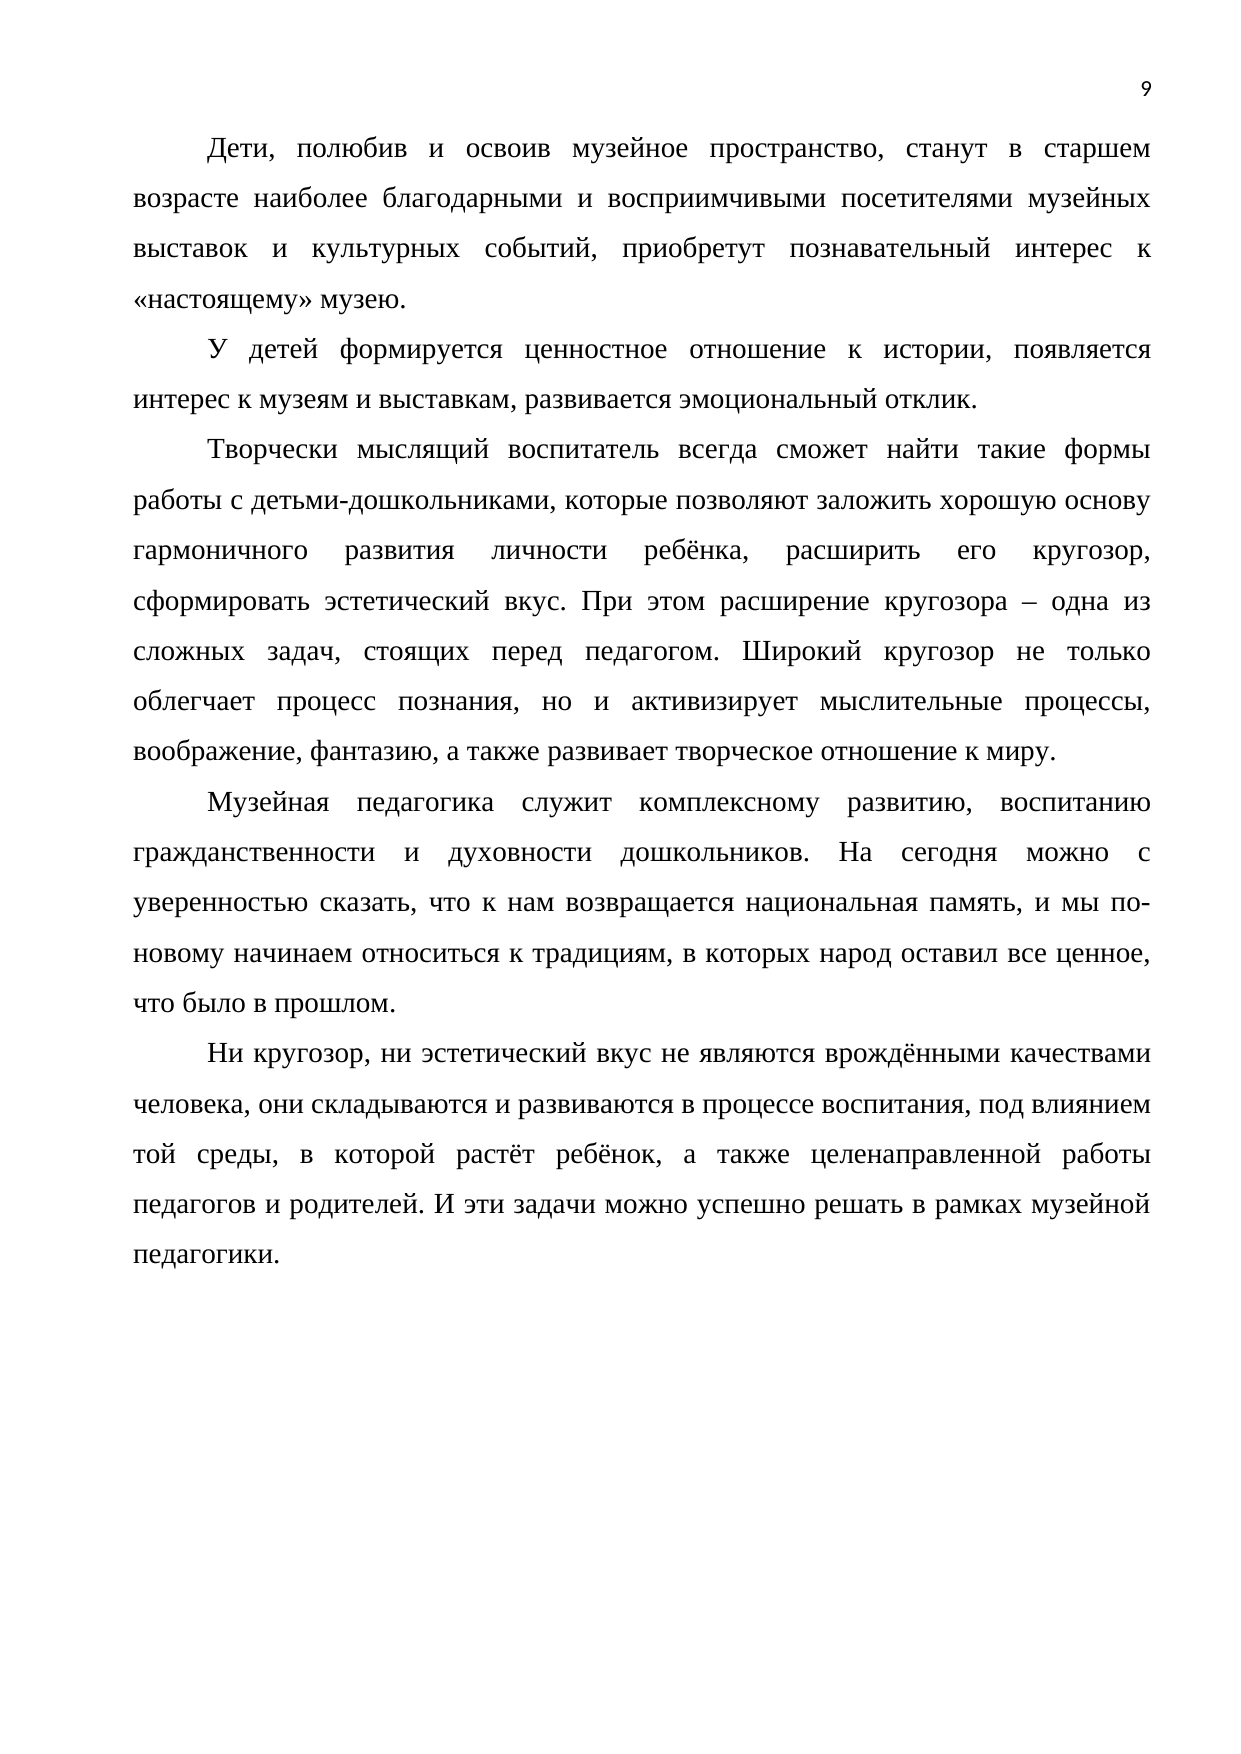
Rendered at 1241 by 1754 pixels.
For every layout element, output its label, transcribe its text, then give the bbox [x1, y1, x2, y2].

text Ни кругозор, ни эстетический вкус не являются врождёнными качествами человека, они складываются и развиваются в процессе воспитания, под влиянием той среды, в которой растёт ребёнок, а также целенаправленной работы педагогов и родителей. И эти задачи можно успешно решать в рамках музейной педагогики. [133, 1035, 1152, 1270]
text Музейная педагогика служит комплексному развитию, воспитанию гражданственности и духовности дошкольников. На сегодня можно с уверенностью сказать, что к нам возвращается национальная память, и мы по-новому начинаем относиться к традициям, в которых народ оставил все ценное, что было в прошлом. [133, 784, 1152, 1019]
text Дети, полюбив и освоив музейное пространство, станут в старшем возрасте наиболее благодарными и восприимчивыми посетителями музейных выставок и культурных событий, приобретут познавательный интерес к «настоящему» музею. [133, 130, 1152, 314]
text У детей формируется ценностное отношение к истории, появляется интерес к музеям и выставкам, развивается эмоциональный отклик. [133, 331, 1152, 415]
text Творчески мыслящий воспитатель всегда сможет найти такие формы работы с детьми-дошкольниками, которые позволяют заложить хорошую основу гармоничного развития личности ребёнка, расширить его кругозор, сформировать эстетический вкус. При этом расширение кругозора – одна из сложных задач, стоящих перед педагогом. Широкий кругозор не только облегчает процесс познания, но и активизирует мыслительные процессы, воображение, фантазию, а также развивает творческое отношение к миру. [133, 432, 1152, 767]
